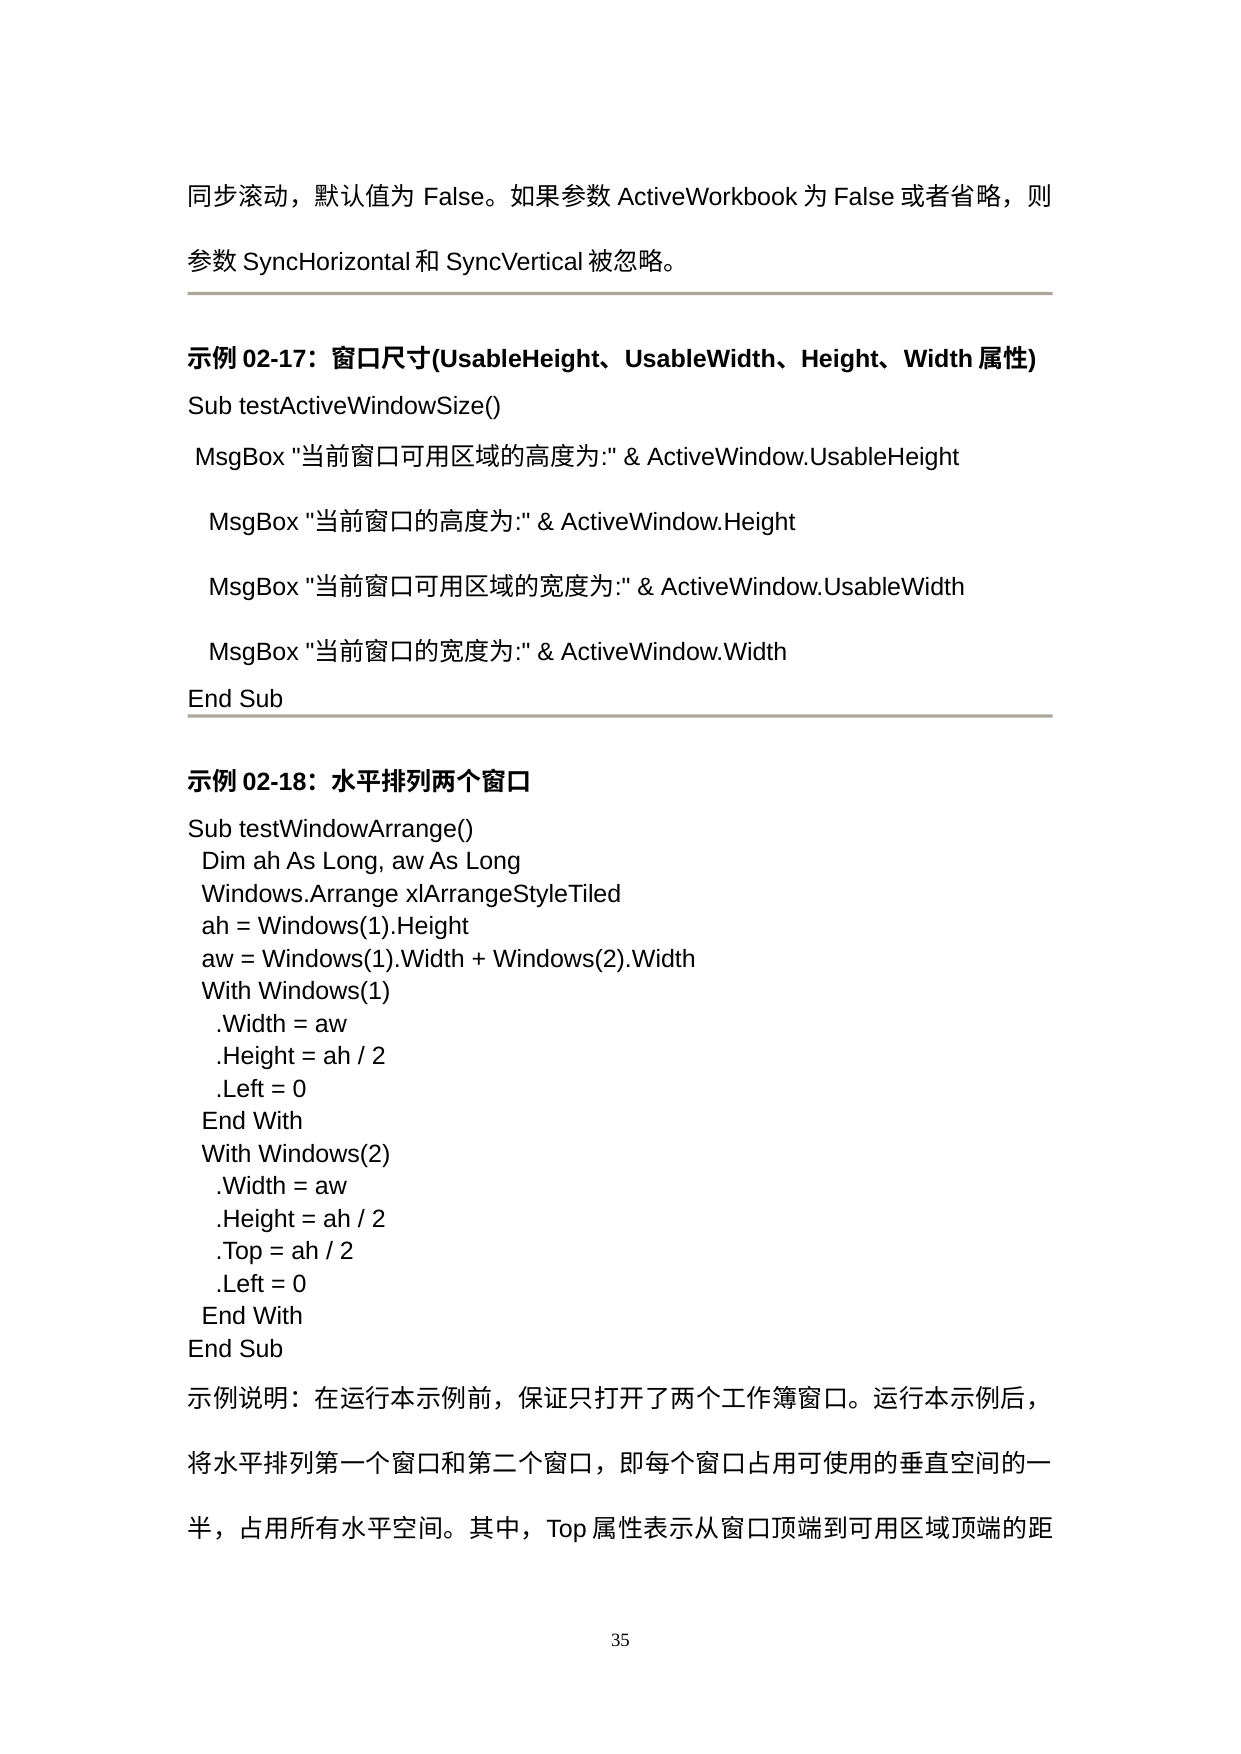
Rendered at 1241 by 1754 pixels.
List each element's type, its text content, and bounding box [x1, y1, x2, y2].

text 示例02-17：窗口尺寸(UsableHeight、UsableWidth、Height、Width属性) Sub testActiveWindowSize() MsgBox "当前窗口可用区域的高度为:" & ActiveWindow.UsableHeight MsgBox "当前窗口的高度为:" & ActiveWindow.Height MsgBox "当前窗口可用区域的宽度为:" & ActiveWindow.UsableWidth MsgBox "当前窗口的宽度为:" & ActiveWindow.Width End Sub [187, 324, 1053, 714]
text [187, 747, 1053, 1559]
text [187, 162, 1053, 291]
